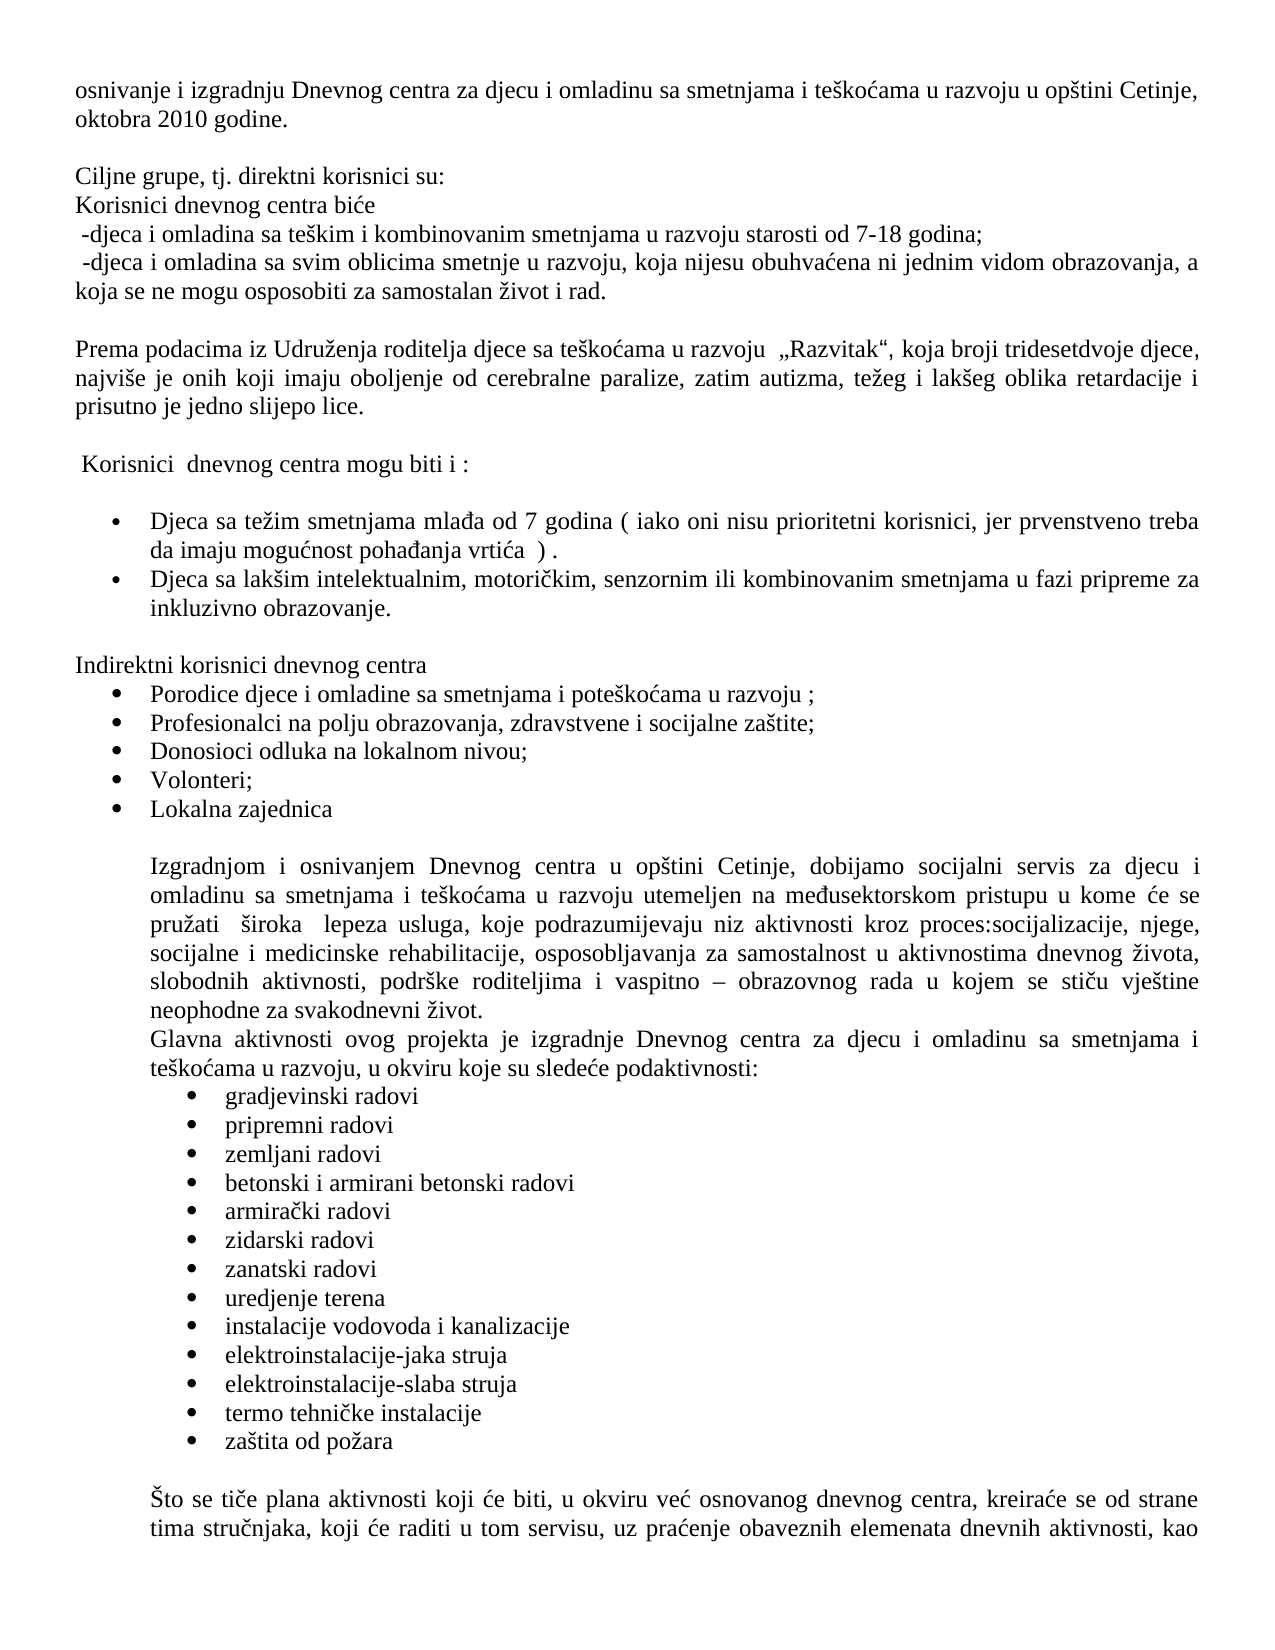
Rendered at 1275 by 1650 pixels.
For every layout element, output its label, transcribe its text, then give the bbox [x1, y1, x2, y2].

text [75, 75, 1200, 132]
list zemljani radovi [187, 1139, 1200, 1168]
text -djeca i omladina sa svim oblicima smetnje u razvoju, koja nijesu obuhvaćena ni jednim vidom obrazovanja, a koja se ne mogu osposobiti za samostalan život i rad. [75, 247, 1200, 305]
text Korisnici dnevnog centra biće [75, 190, 1200, 219]
list Porodice djece i omladine sa smetnjama i poteškoćama u razvoju ; [112, 679, 1200, 708]
text Indirektni korisnici dnevnog centra [75, 650, 1200, 679]
list Izgradnjom i osnivanjem Dnevnog centra u opštini Cetinje, dobijamo socijalni servis za djecu i omladinu sa smetnjama i teškoćama u razvoju utemeljen na međusektorskom pristupu u kome će se pružati široka lepeza usluga, koje podrazumijevaju niz aktivnosti kroz proces:socijalizacije, njege, socijalne i medicinske rehabilitacije, osposobljavanja za samostalnost u aktivnostima dnevnog života, slobodnih aktivnosti, podrške roditeljima i vaspitno – obrazovnog rada u kojem se stiču vještine neophodne za svakodnevni život. [150, 851, 1200, 1024]
list Donosioci odluka na lokalnom nivou; [112, 736, 1200, 765]
list Lokalna zajednica [112, 794, 1200, 823]
list instalacije vodovoda i kanalizacije [187, 1311, 1200, 1340]
list betonski i armirani betonski radovi [187, 1168, 1200, 1196]
list uredjenje terena [187, 1283, 1200, 1311]
text Ciljne grupe, tj. direktni korisnici su: [75, 161, 1200, 190]
list Djeca sa lakšim intelektualnim, motoričkim, senzornim ili kombinovanim smetnjama u fazi pripreme za inkluzivno obrazovanje. [112, 564, 1200, 621]
list termo tehničke instalacije [187, 1398, 1200, 1426]
list Profesionalci na polju obrazovanja, zdravstvene i socijalne zaštite; [112, 708, 1200, 736]
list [150, 1484, 1200, 1541]
list gradjevinski radovi [187, 1081, 1200, 1110]
list elektroinstalacije-jaka struja [187, 1340, 1200, 1369]
text Korisnici dnevnog centra mogu biti i : [75, 449, 1200, 478]
list zanatski radovi [187, 1254, 1200, 1283]
list Djeca sa težim smetnjama mlađa od 7 godina ( iako oni nisu prioritetni korisnici, jer prvenstveno treba da imaju mogućnost pohađanja vrtića ) . [112, 506, 1200, 564]
list elektroinstalacije-slaba struja [187, 1369, 1200, 1398]
list zidarski radovi [187, 1225, 1200, 1254]
list armirački radovi [187, 1196, 1200, 1225]
text Prema podacima iz Udruženja roditelja djece sa teškoćama u razvoju „Razvitak“, koja broji tridesetdvoje djece, najviše je onih koji imaju oboljenje od cerebralne paralize, zatim autizma, težeg i lakšeg oblika retardacije i prisutno je jedno slijepo lice. [75, 334, 1200, 420]
list zaštita od požara [187, 1426, 1200, 1455]
text -djeca i omladina sa teškim i kombinovanim smetnjama u razvoju starosti od 7-18 godina; [75, 219, 1200, 247]
list Glavna aktivnosti ovog projekta je izgradnje Dnevnog centra za djecu i omladinu sa smetnjama i teškoćama u razvoju, u okviru koje su sledeće podaktivnosti: [150, 1024, 1200, 1081]
list pripremni radovi [187, 1110, 1200, 1139]
list Volonteri; [112, 765, 1200, 794]
